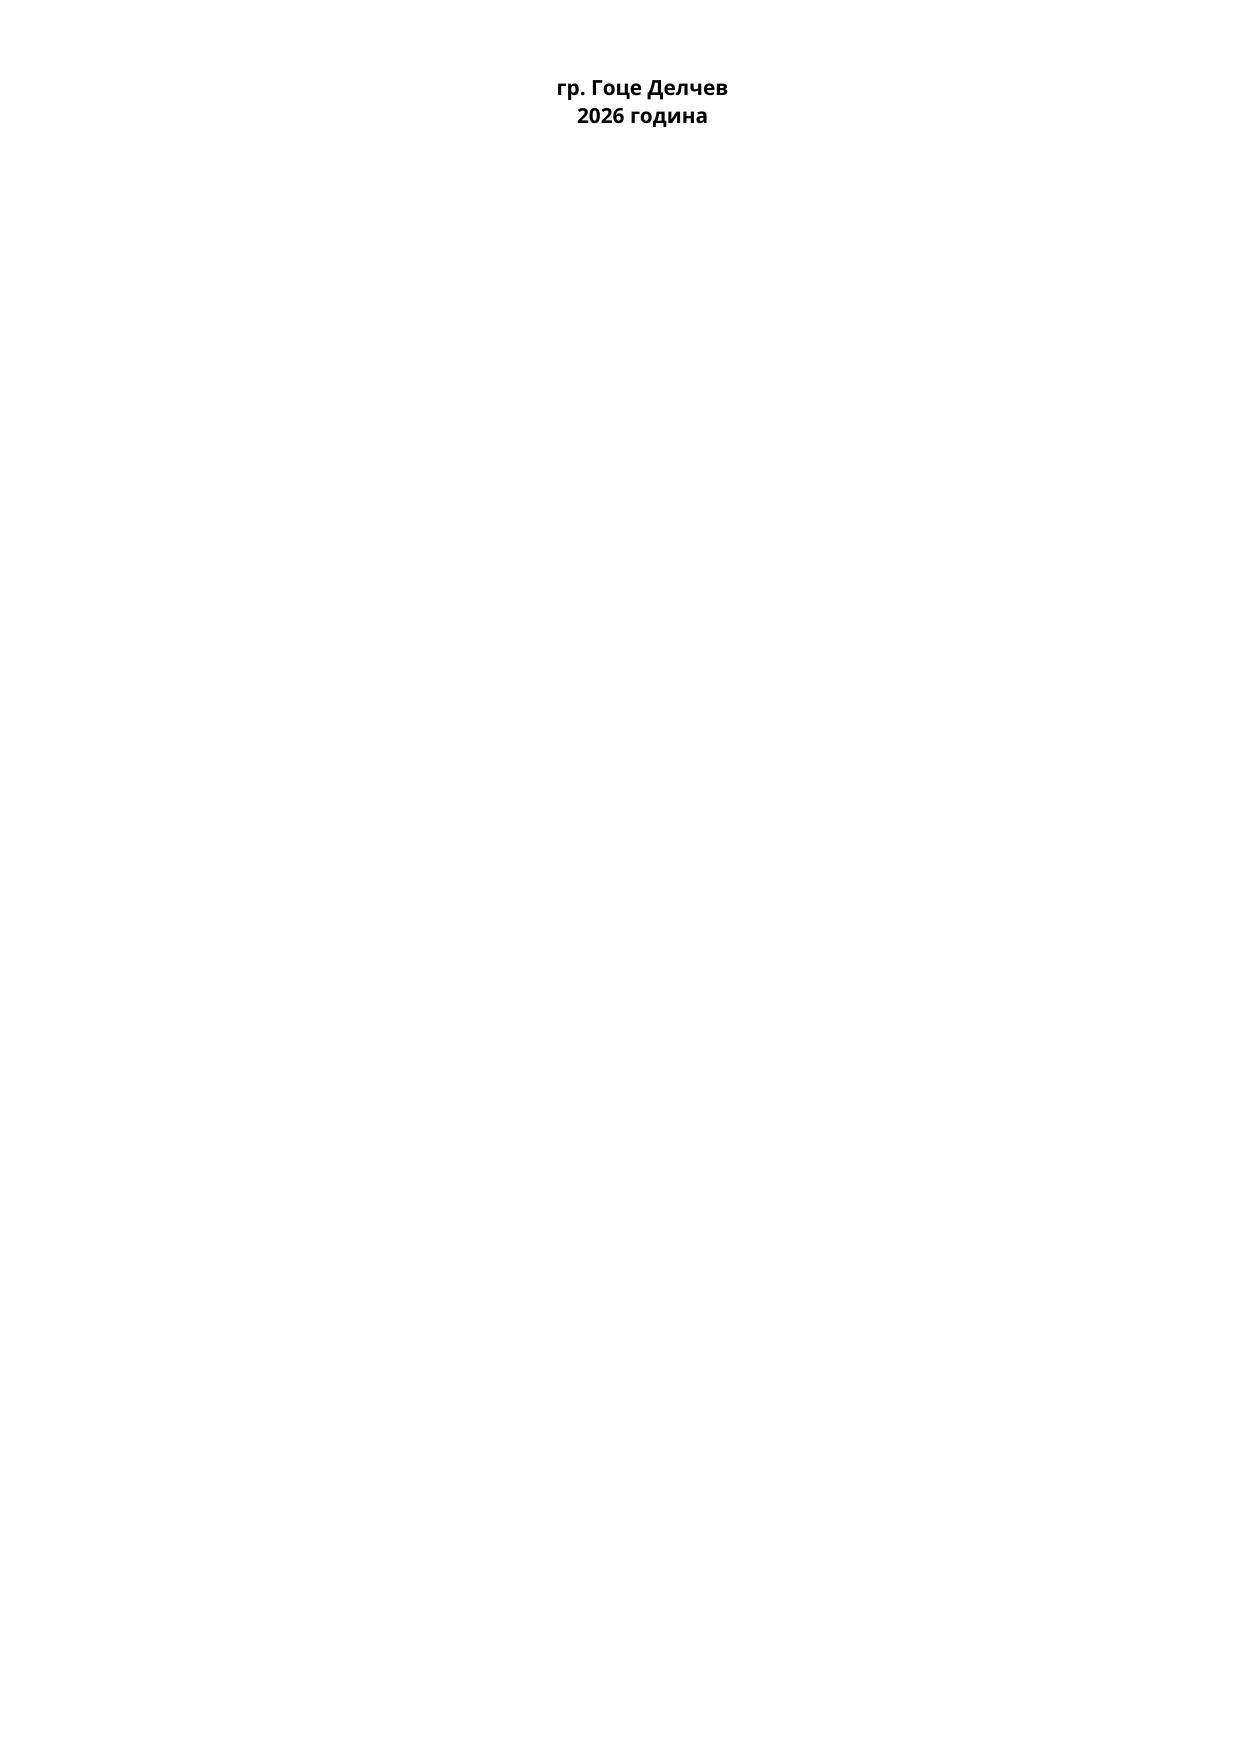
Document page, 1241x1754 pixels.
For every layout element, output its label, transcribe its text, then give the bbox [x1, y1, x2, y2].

text гр. Гоце Делчев [103, 73, 1181, 101]
text 2026 година [103, 101, 1181, 130]
